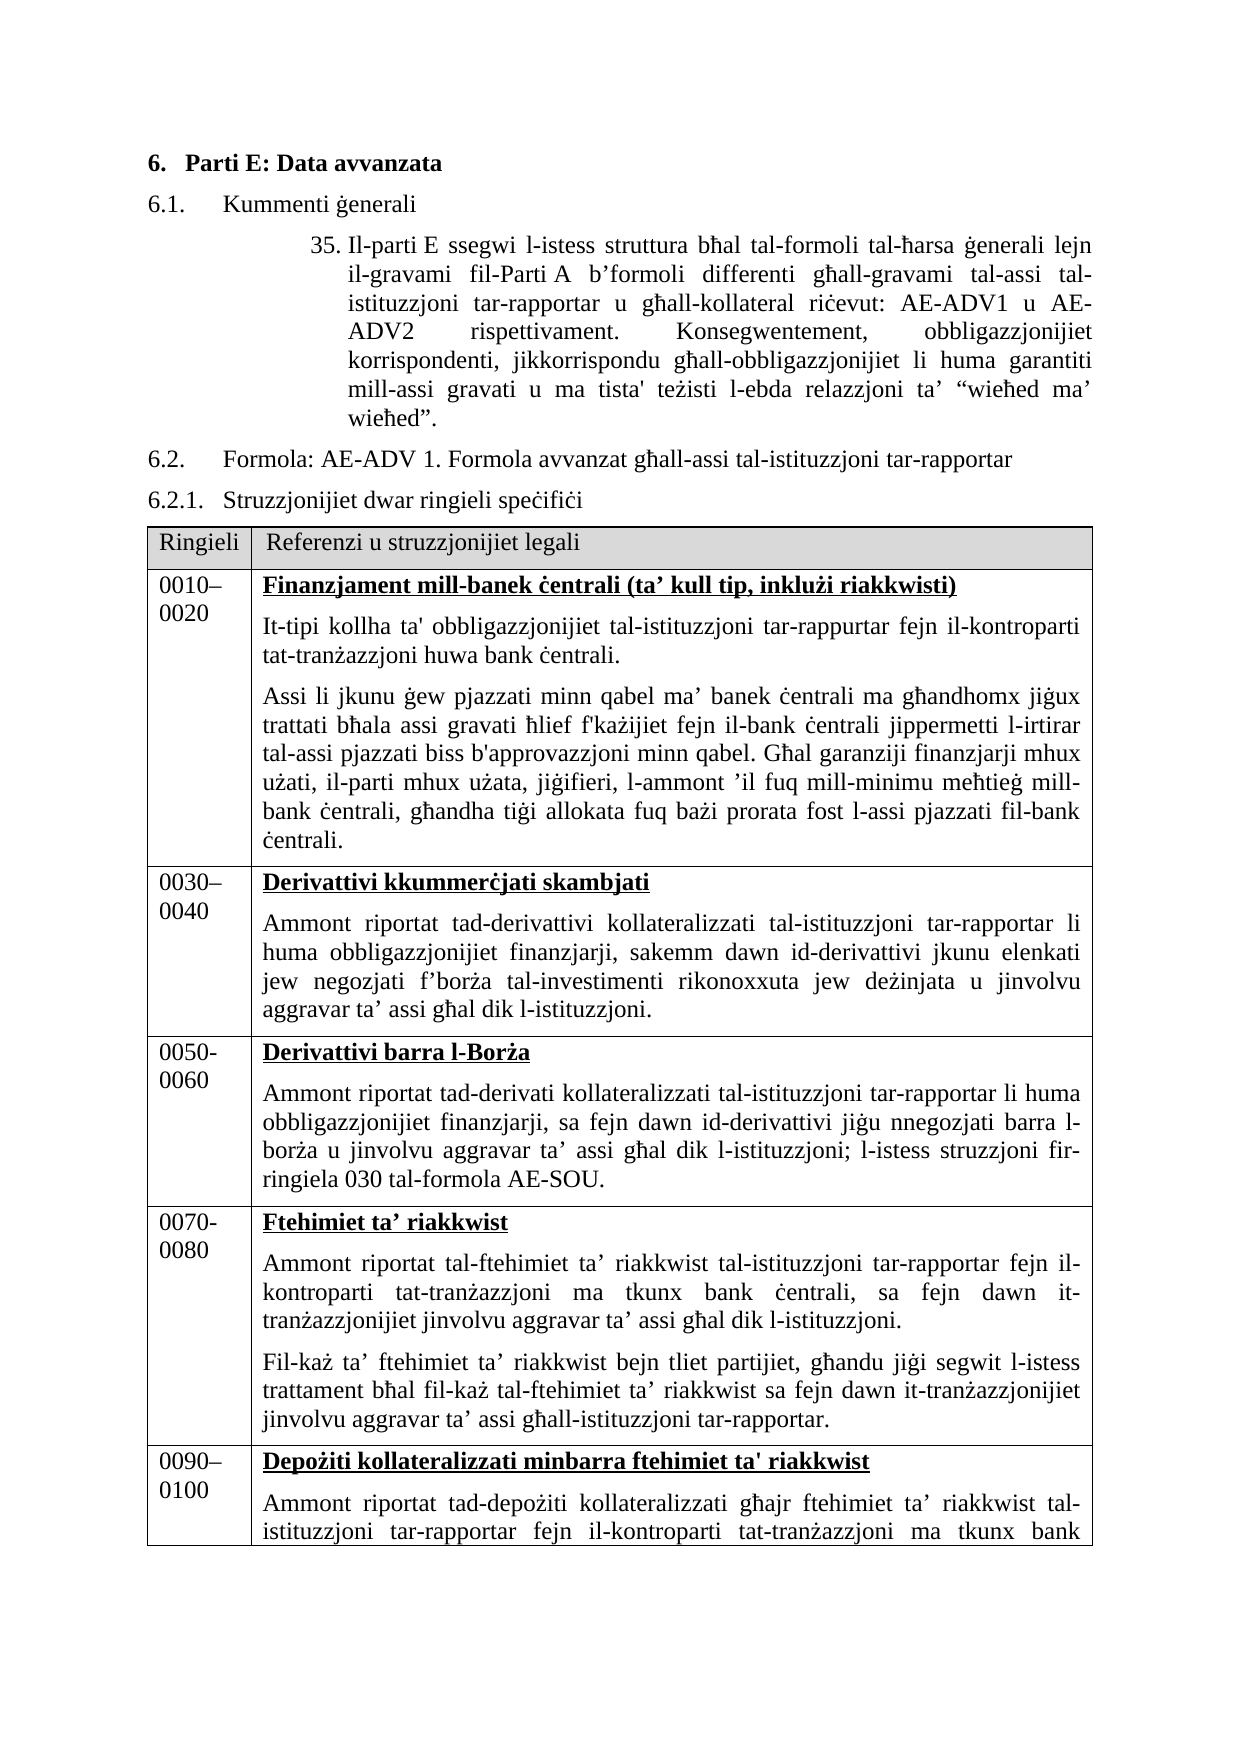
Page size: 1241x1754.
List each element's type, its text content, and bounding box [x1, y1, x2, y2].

list Struzzjonijiet dwar ringieli speċifiċi [148, 485, 1093, 514]
text Il-parti E ssegwi l-istess struttura bħal tal-formoli tal-ħarsa ġenerali lejn il-gravami fil-Parti A b’formoli differenti għall-gravami tal-assi tal-istituzzjoni tar-rapportar u għall-kollateral riċevut: AE-ADV1 u AE-ADV2 rispettivament. Konsegwentement, obbligazzjonijiet korrispondenti, jikkorrispondu għall-obbligazzjonijiet li huma garantiti mill-assi gravati u ma tista' teżisti l-ebda relazzjoni ta’ “wieħed ma’ wieħed”. [310, 230, 1093, 431]
table_cell Derivattivi kkummerċjati skambjati Ammont riportat tad-derivattivi kollateralizzati tal-istituzzjoni tar-rapportar li huma obbligazzjonijiet finanzjarji, sakemm dawn id-derivattivi jkunu elenkati jew negozjati f’borża tal-investimenti rikonoxxuta jew deżinjata u jinvolvu aggravar ta’ assi għal dik l-istituzzjoni. [252, 867, 1092, 1036]
table_cell 0090– 0100 [148, 1446, 251, 1545]
table_cell Finanzjament mill-banek ċentrali (ta’ kull tip, inklużi riakkwisti) It-tipi kollha ta' obbligazzjonijiet tal-istituzzjoni tar-rappurtar fejn il-kontroparti tat-tranżazzjoni huwa bank ċentrali. Assi li jkunu ġew pjazzati minn qabel ma’ banek ċentrali ma għandhomx jiġux trattati bħala assi gravati ħlief f'każijiet fejn il-bank ċentrali jippermetti l-irtirar tal-assi pjazzati biss b'approvazzjoni minn qabel. Għal garanziji finanzjarji mhux użati, il-parti mhux użata, jiġifieri, l-ammont ’il fuq mill-minimu meħtieġ mill-bank ċentrali, għandha tiġi allokata fuq bażi prorata fost l-assi pjazzati fil-bank ċentrali. [252, 570, 1092, 866]
table_header Referenzi u struzzjonijiet legali [252, 528, 1092, 569]
list Formola: AE-ADV 1. Formola avvanzat għall-assi tal-istituzzjoni tar-rapportar [148, 444, 1093, 473]
table_cell Derivattivi barra l-Borża Ammont riportat tad-derivati kollateralizzati tal-istituzzjoni tar-rapportar li huma obbligazzjonijiet finanzjarji, sa fejn dawn id-derivattivi jiġu nnegozjati barra l-borża u jinvolvu aggravar ta’ assi għal dik l-istituzzjoni; l-istess struzzjoni fir-ringiela 030 tal-formola AE-SOU. [252, 1037, 1092, 1206]
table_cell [252, 1446, 1092, 1545]
list Kummenti ġenerali [148, 189, 1093, 218]
list Parti E: Data avvanzata [148, 148, 1093, 176]
table_cell 0070-0080 [148, 1207, 251, 1445]
table_cell 0030– 0040 [148, 867, 251, 1036]
table_cell 0050-0060 [148, 1037, 251, 1206]
table_cell 0010–0020 [148, 570, 251, 866]
table_cell Ftehimiet ta’ riakkwist Ammont riportat tal-ftehimiet ta’ riakkwist tal-istituzzjoni tar-rapportar fejn il-kontroparti tat-tranżazzjoni ma tkunx bank ċentrali, sa fejn dawn it-tranżazzjonijiet jinvolvu aggravar ta’ assi għal dik l-istituzzjoni. Fil-każ ta’ ftehimiet ta’ riakkwist bejn tliet partijiet, għandu jiġi segwit l-istess trattament bħal fil-każ tal-ftehimiet ta’ riakkwist sa fejn dawn it-tranżazzjonijiet jinvolvu aggravar ta’ assi għall-istituzzjoni tar-rapportar. [252, 1207, 1092, 1445]
table_header Ringieli [148, 528, 251, 569]
